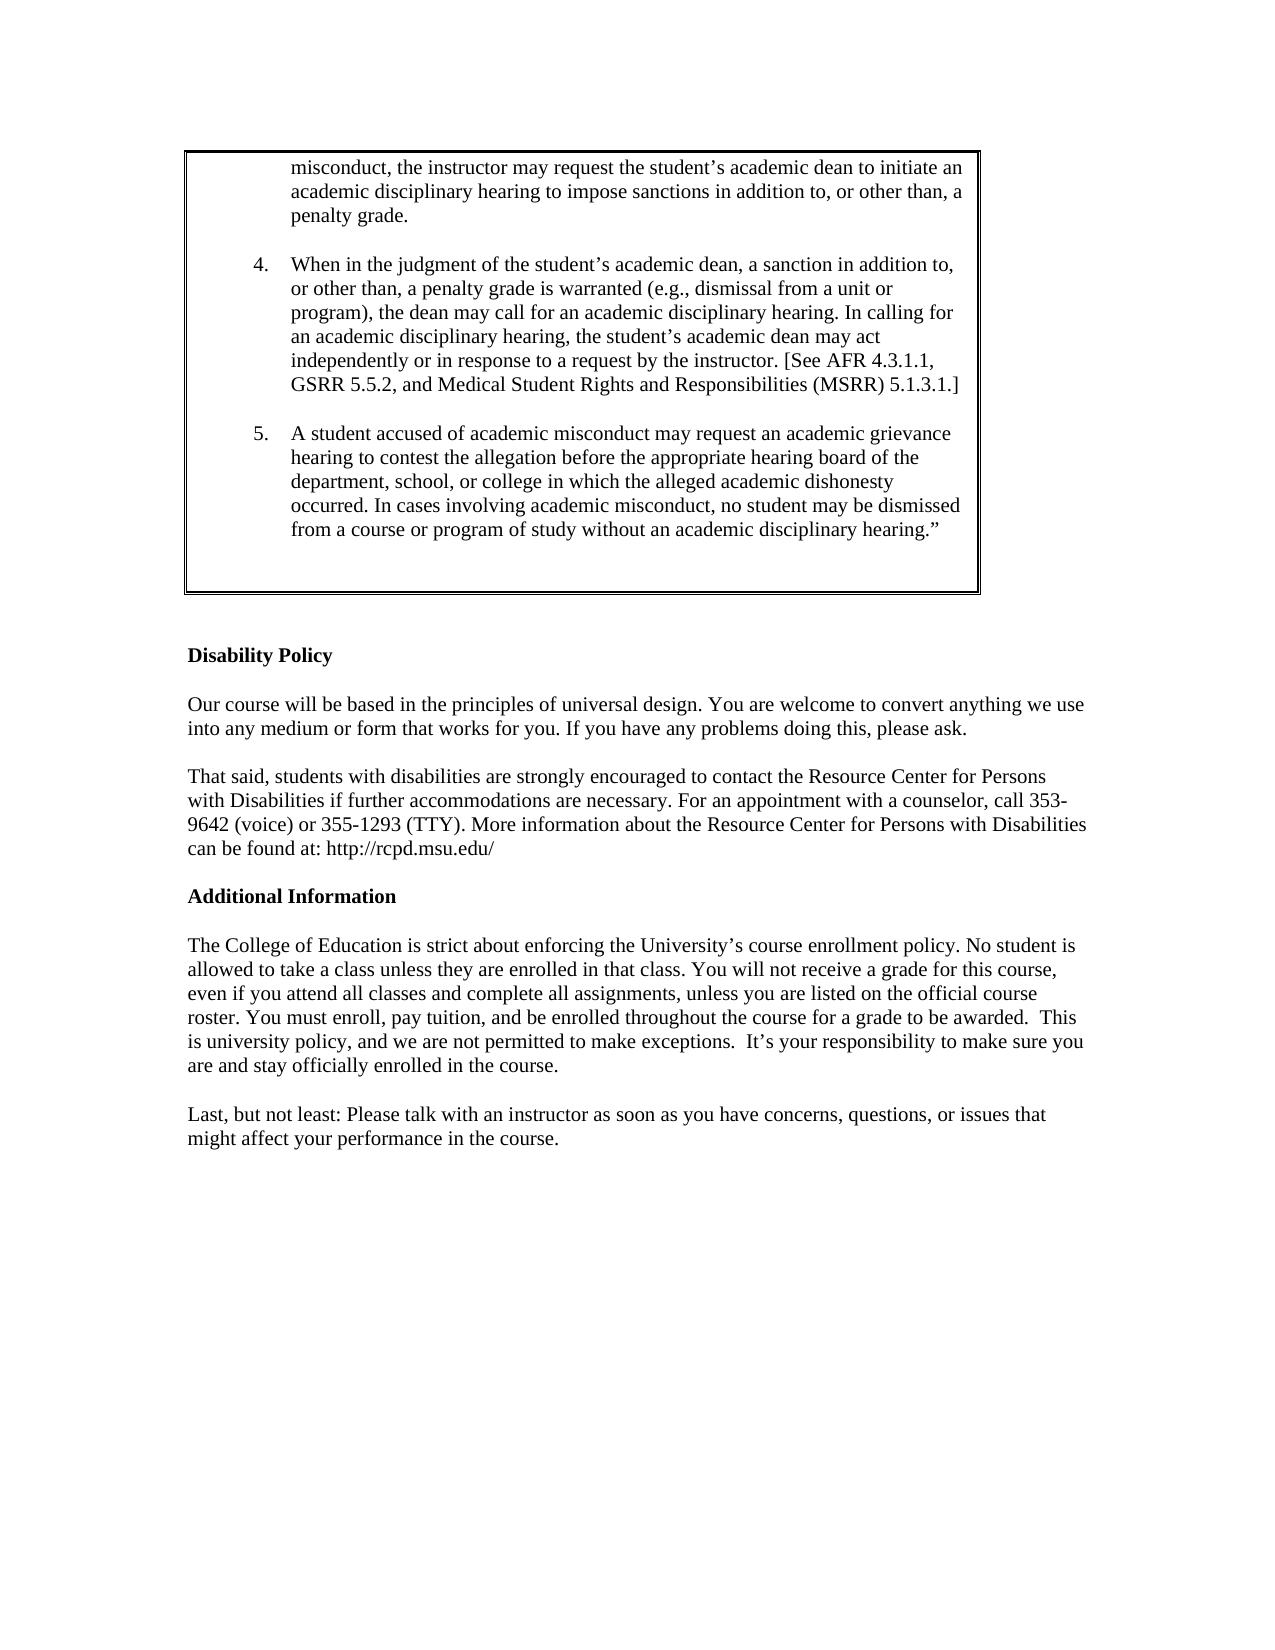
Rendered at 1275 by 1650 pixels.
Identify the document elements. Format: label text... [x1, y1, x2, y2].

text Disability Policy [187, 643, 1087, 667]
text That said, students with disabilities are strongly encouraged to contact the Resource Center for Persons with Disabilities if further accommodations are necessary. For an appointment with a counselor, call 353-9642 (voice) or 355-1293 (TTY). More information about the Resource Center for Persons with Disabilities can be found at: http://rcpd.msu.edu/ [187, 764, 1087, 860]
text Additional Information [187, 884, 1087, 908]
text Our course will be based in the principles of universal design. You are welcome to convert anything we use into any medium or form that works for you. If you have any problems doing this, please ask. [187, 691, 1087, 739]
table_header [187, 153, 977, 591]
text Last, but not least: Please talk with an instructor as soon as you have concerns, questions, or issues that might affect your performance in the course. [187, 1102, 1087, 1150]
text The College of Education is strict about enforcing the University’s course enrollment policy. No student is allowed to take a class unless they are enrolled in that class. You will not receive a grade for this course, even if you attend all classes and complete all assignments, unless you are listed on the official course roster. You must enroll, pay tuition, and be enrolled throughout the course for a grade to be awarded. This is university policy, and we are not permitted to make exceptions. It’s your responsibility to make sure you are and stay officially enrolled in the course. [187, 933, 1087, 1077]
